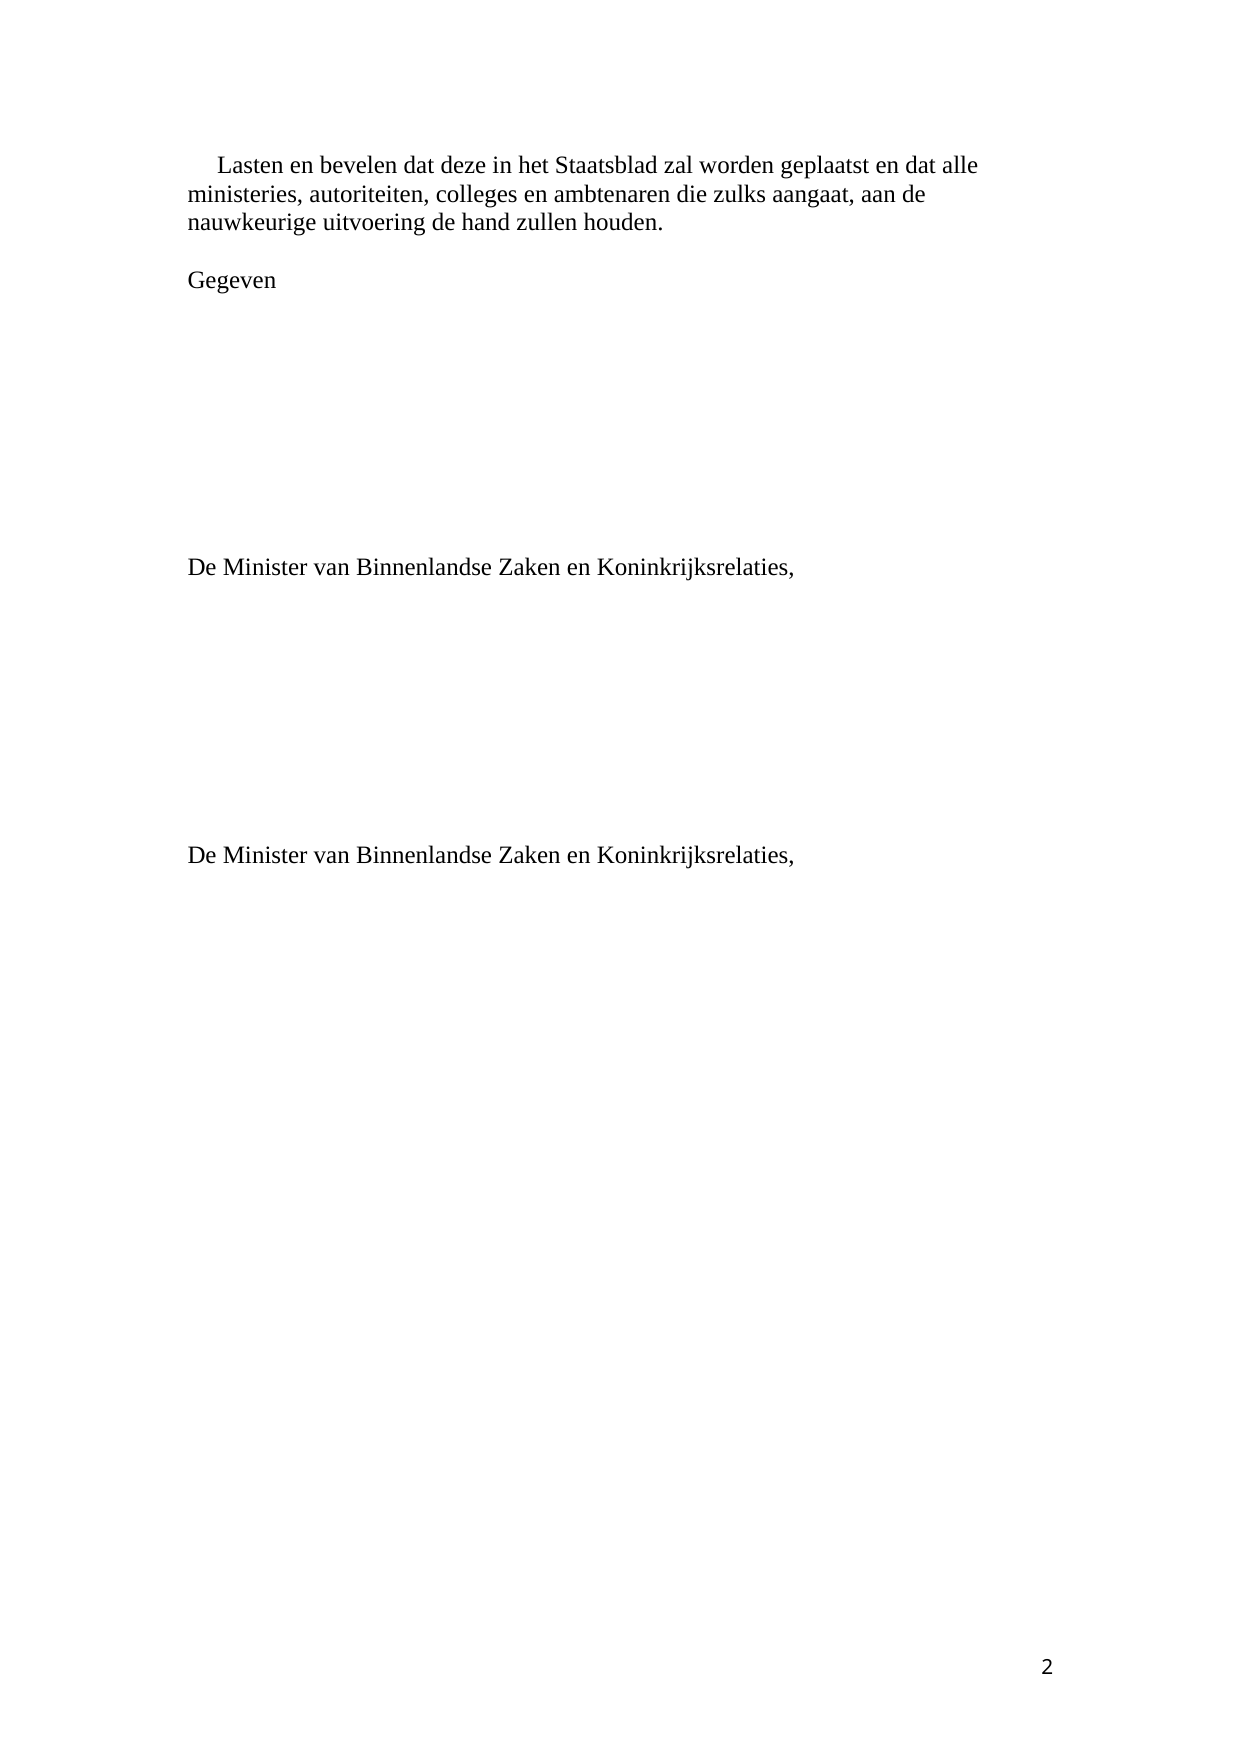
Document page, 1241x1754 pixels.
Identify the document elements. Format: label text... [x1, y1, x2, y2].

text Gegeven [187, 265, 1053, 294]
text De Minister van Binnenlandse Zaken en Koninkrijksrelaties, [187, 840, 1053, 869]
text De Minister van Binnenlandse Zaken en Koninkrijksrelaties, [187, 552, 1053, 581]
text Lasten en bevelen dat deze in het Staatsblad zal worden geplaatst en dat alle ministeries, autoriteiten, colleges en ambtenaren die zulks aangaat, aan de nauwkeurige uitvoering de hand zullen houden. [187, 150, 1053, 236]
